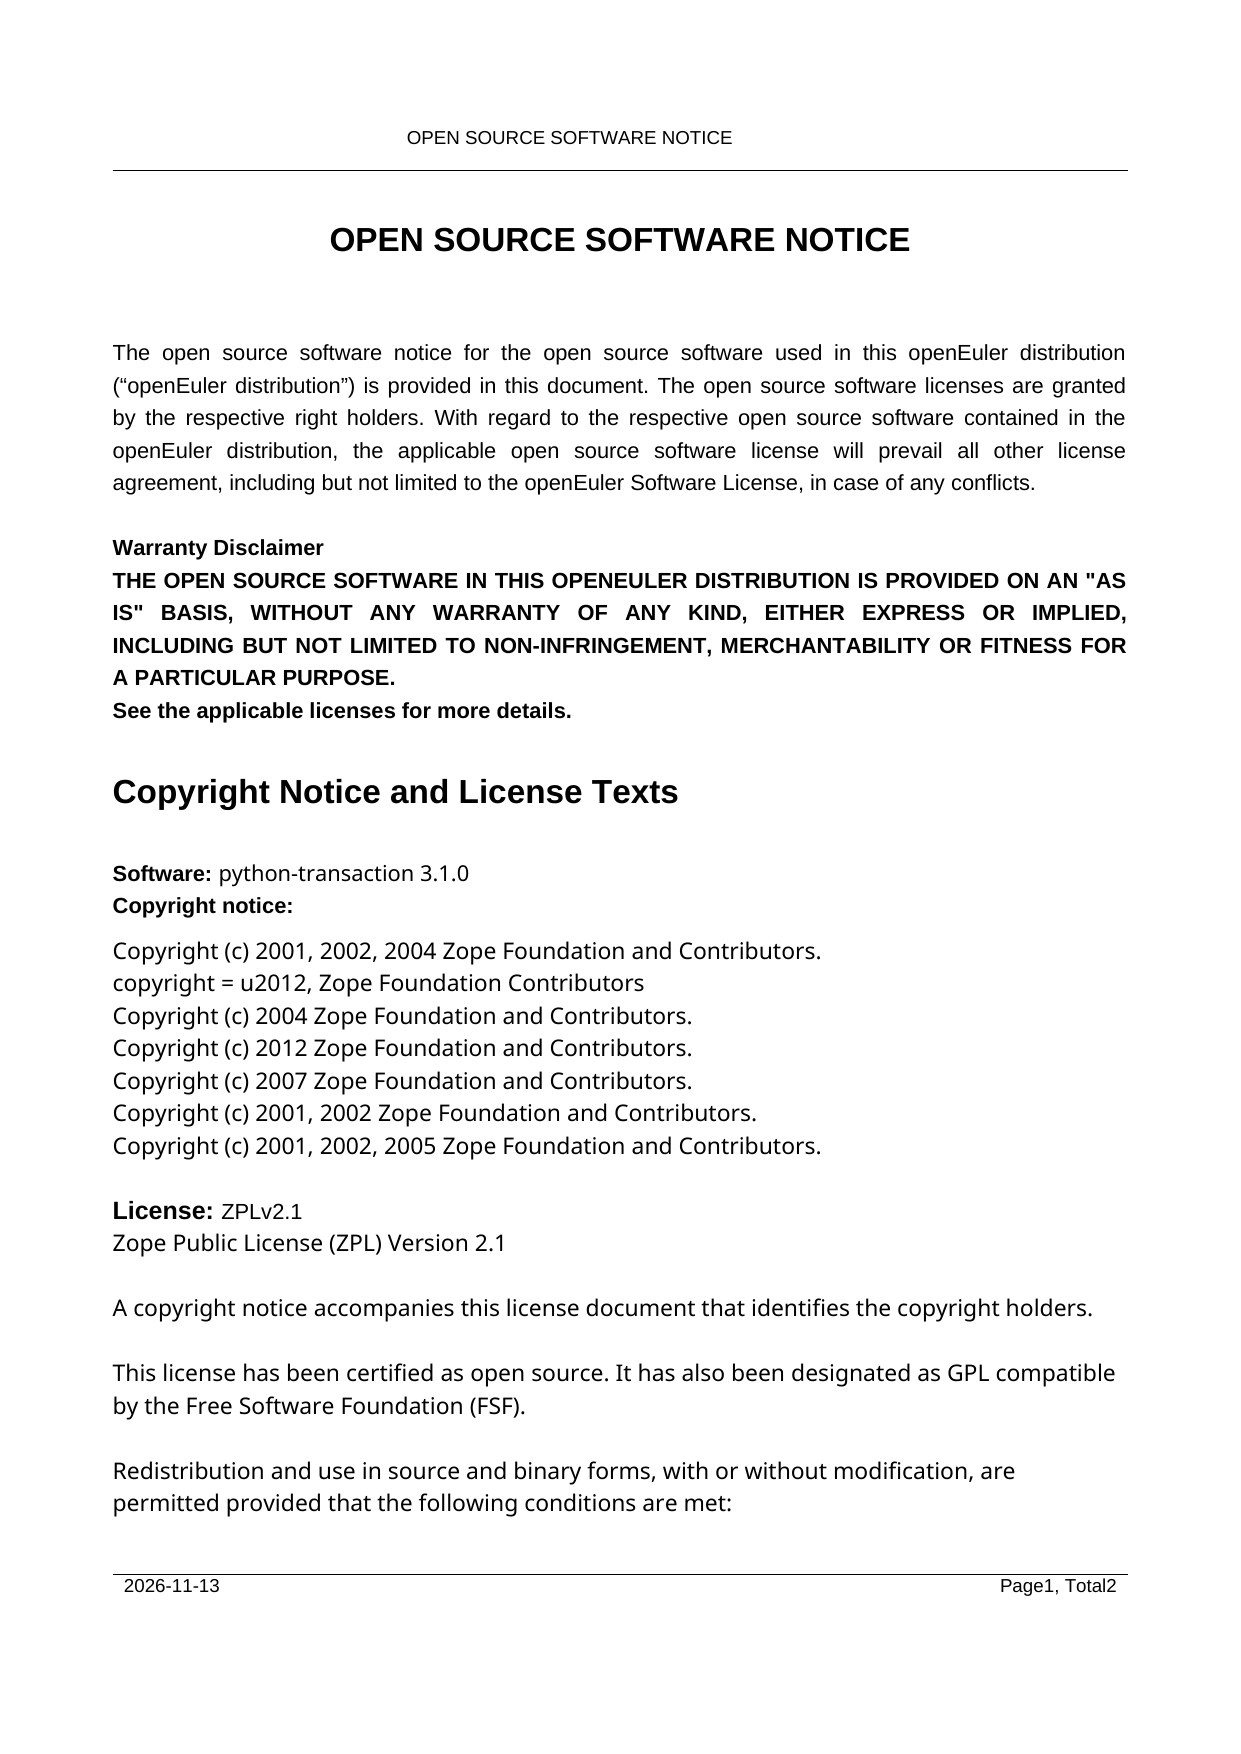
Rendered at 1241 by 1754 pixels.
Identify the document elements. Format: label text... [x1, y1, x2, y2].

text A copyright notice accompanies this license document that identifies the copyright holders. [112, 1291, 1128, 1324]
title Software: python-transaction 3.1.0 [112, 856, 1128, 889]
text OPEN SOURCE SOFTWARE NOTICE [112, 206, 1128, 271]
text License: ZPLv2.1 [112, 1194, 1128, 1226]
text THE OPEN SOURCE SOFTWARE IN THIS OPENEULER DISTRIBUTION IS PROVIDED ON AN "AS IS" BASIS, WITHOUT ANY WARRANTY OF ANY KIND, EITHER EXPRESS OR IMPLIED, INCLUDING BUT NOT LIMITED TO NON-INFRINGEMENT, MERCHANTABILITY OR FITNESS FOR A PARTICULAR PURPOSE. See the applicable licenses for more details. [112, 564, 1128, 726]
text Zope Public License (ZPL) Version 2.1 [112, 1226, 1128, 1259]
text Copyright notice: [112, 889, 1128, 921]
text Copyright Notice and License Texts [112, 759, 1128, 824]
text Copyright (c) 2001, 2002, 2004 Zope Foundation and Contributors. copyright = u2012, Zope Foundation Contributors Copyright (c) 2004 Zope Foundation and Contributors. Copyright (c) 2012 Zope Foundation and Contributors. Copyright (c) 2007 Zope Foundation and Contributors. Copyright (c) 2001, 2002 Zope Foundation and Contributors. Copyright (c) 2001, 2002, 2005 Zope Foundation and Contributors. [112, 934, 1128, 1194]
text Redistribution and use in source and binary forms, with or without modification, are permitted provided that the following conditions are met: [112, 1454, 1128, 1519]
text The open source software notice for the open source software used in this openEuler distribution (“openEuler distribution”) is provided in this document. The open source software licenses are granted by the respective right holders. With regard to the respective open source software contained in the openEuler distribution, the applicable open source software license will prevail all other license agreement, including but not limited to the openEuler Software License, in case of any conflicts. [112, 336, 1128, 499]
text Warranty Disclaimer [112, 531, 1128, 564]
text This license has been certified as open source. It has also been designated as GPL compatible by the Free Software Foundation (FSF). [112, 1356, 1128, 1421]
